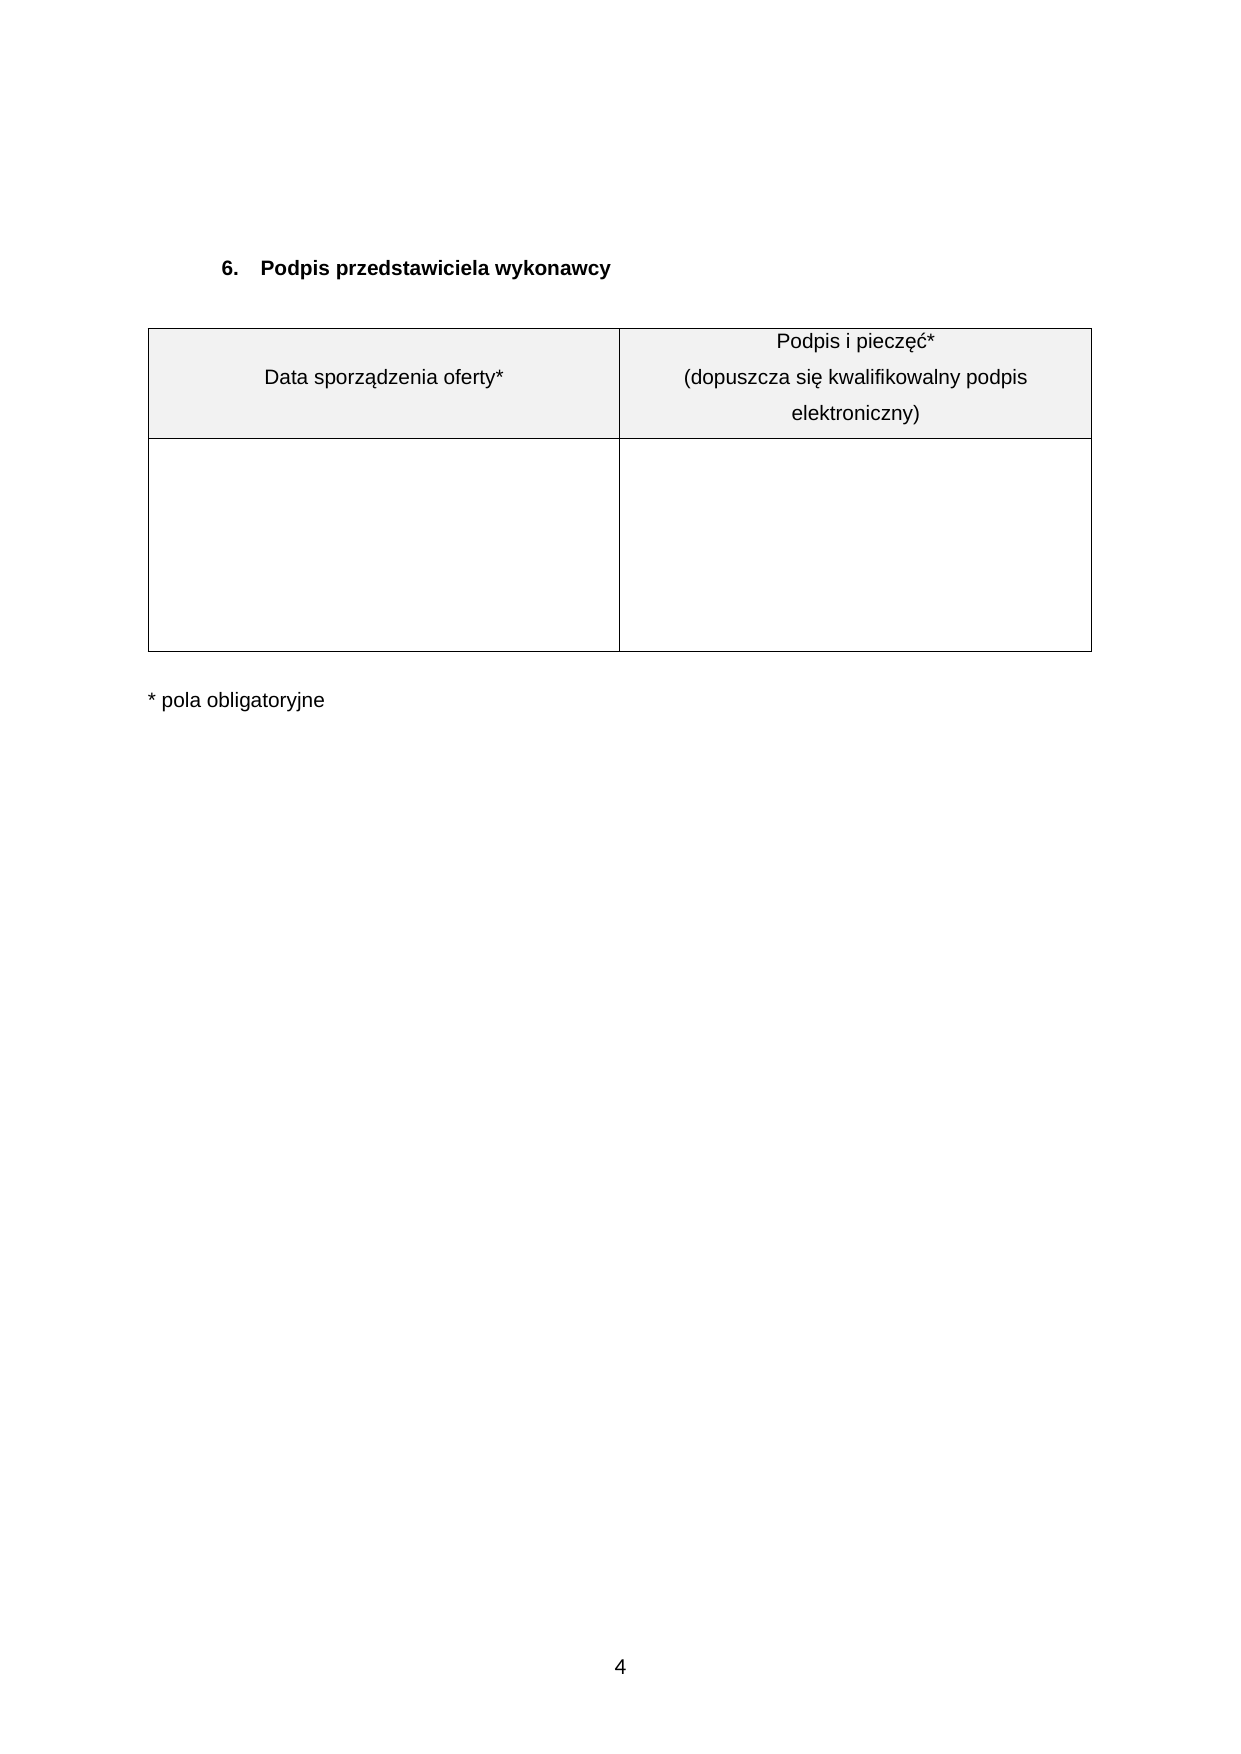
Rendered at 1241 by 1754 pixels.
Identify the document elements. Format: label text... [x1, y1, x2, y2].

table_header Data sporządzenia oferty* [149, 329, 619, 438]
table_cell [149, 439, 619, 651]
table_header Podpis i pieczęć* (dopuszcza się kwalifikowalny podpis elektroniczny) [620, 329, 1091, 438]
text * pola obligatoryjne [148, 688, 1093, 712]
table_cell [620, 439, 1091, 651]
list Podpis przedstawiciela wykonawcy [221, 256, 1093, 280]
